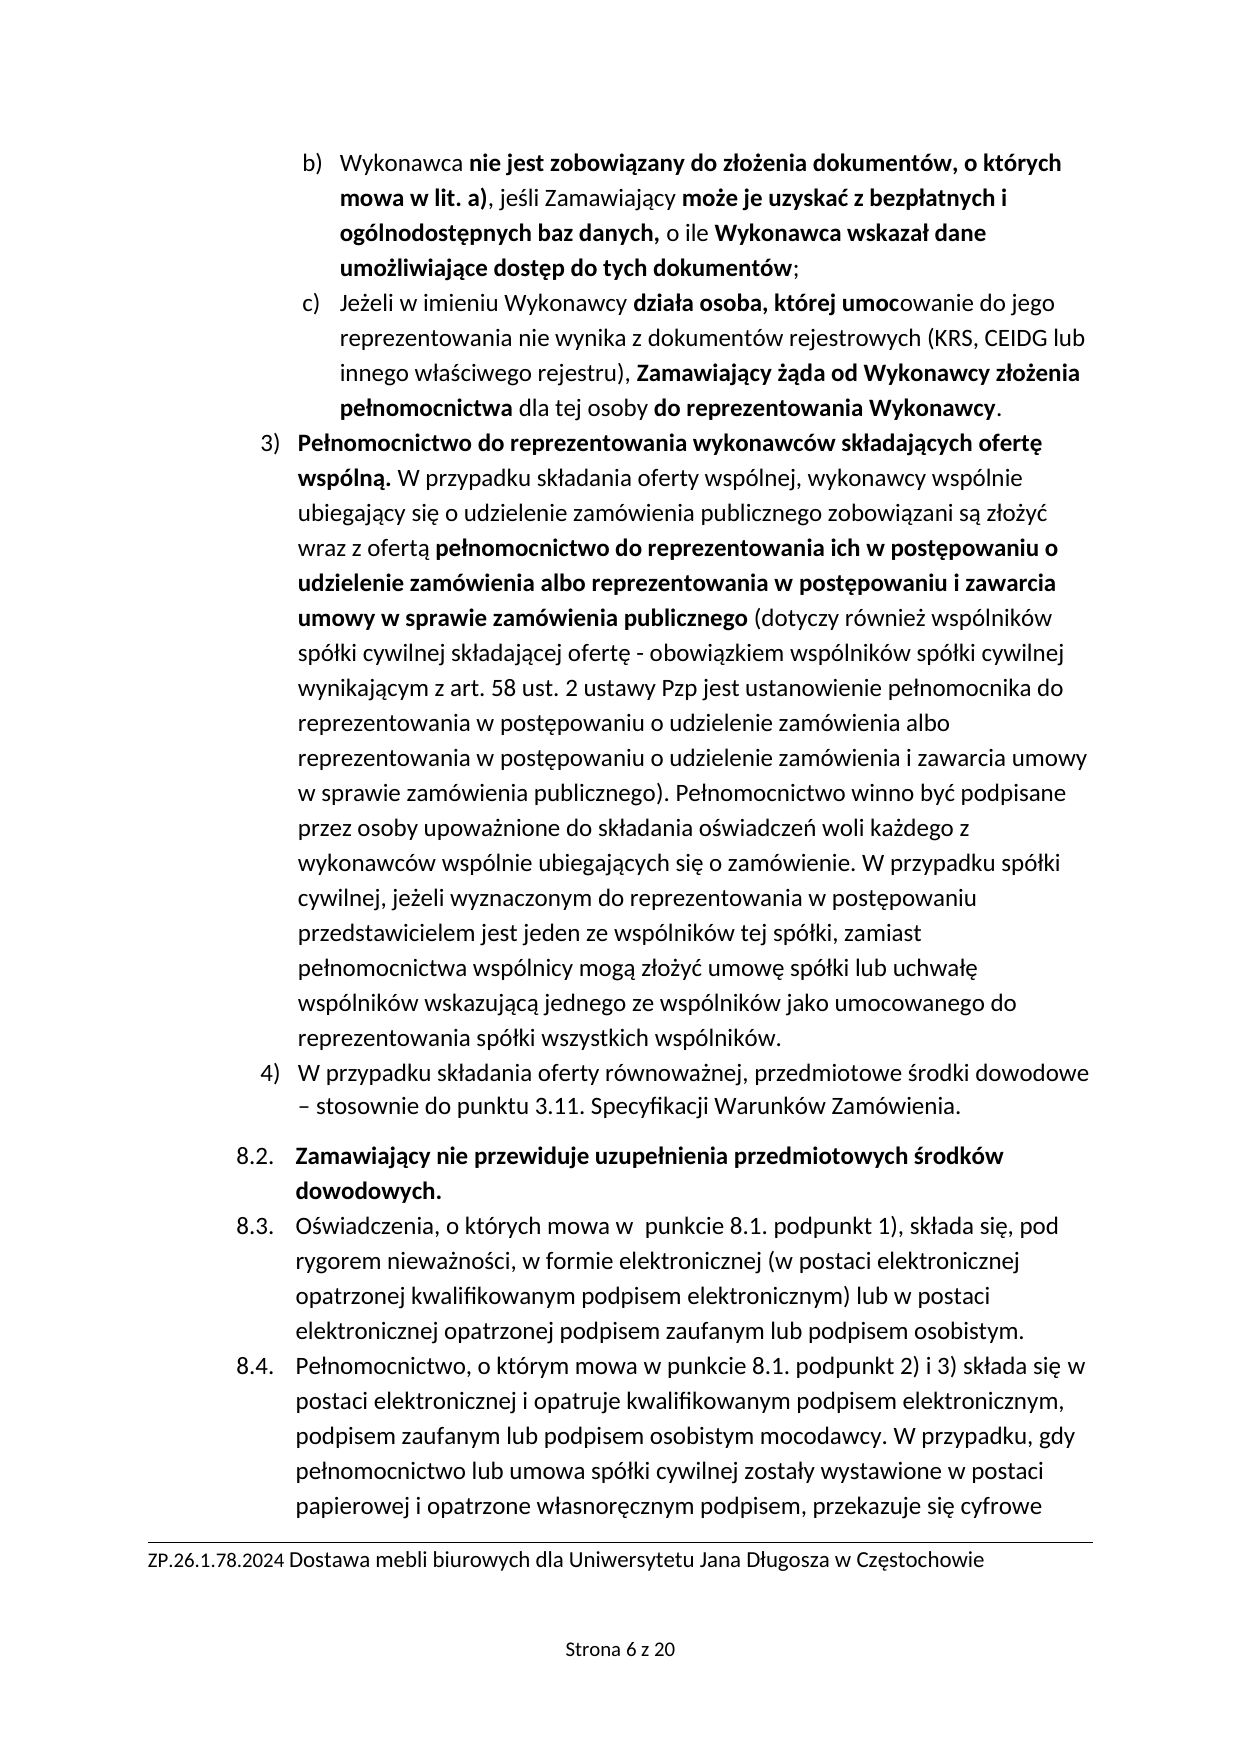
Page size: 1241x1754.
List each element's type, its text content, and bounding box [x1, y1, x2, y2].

list Wykonawca nie jest zobowiązany do złożenia dokumentów, o których mowa w lit. a), jeśli Zamawiający może je uzyskać z bezpłatnych i ogólnodostępnych baz danych, o ile Wykonawca wskazał dane umożliwiające dostęp do tych dokumentów; [302, 148, 1093, 283]
list Pełnomocnictwo do reprezentowania wykonawców składających ofertę wspólną. W przypadku składania oferty wspólnej, wykonawcy wspólnie ubiegający się o udzielenie zamówienia publicznego zobowiązani są złożyć wraz z ofertą pełnomocnictwo do reprezentowania ich w postępowaniu o udzielenie zamówienia albo reprezentowania w postępowaniu i zawarcia umowy w sprawie zamówienia publicznego (dotyczy również wspólników spółki cywilnej składającej ofertę - obowiązkiem wspólników spółki cywilnej wynikającym z art. 58 ust. 2 ustawy Pzp jest ustanowienie pełnomocnika do reprezentowania w postępowaniu o udzielenie zamówienia albo reprezentowania w postępowaniu o udzielenie zamówienia i zawarcia umowy w sprawie zamówienia publicznego). Pełnomocnictwo winno być podpisane przez osoby upoważnione do składania oświadczeń woli każdego z wykonawców wspólnie ubiegających się o zamówienie. W przypadku spółki cywilnej, jeżeli wyznaczonym do reprezentowania w postępowaniu przedstawicielem jest jeden ze wspólników tej spółki, zamiast pełnomocnictwa wspólnicy mogą złożyć umowę spółki lub uchwałę wspólników wskazującą jednego ze wspólników jako umocowanego do reprezentowania spółki wszystkich wspólników. [260, 428, 1093, 1053]
list Jeżeli w imieniu Wykonawcy działa osoba, której umocowanie do jego reprezentowania nie wynika z dokumentów rejestrowych (KRS, CEIDG lub innego właściwego rejestru), Zamawiający żąda od Wykonawcy złożenia pełnomocnictwa dla tej osoby do reprezentowania Wykonawcy. [302, 288, 1093, 423]
list Oświadczenia, o których mowa w punkcie 8.1. podpunkt 1), składa się, pod rygorem nieważności, w formie elektronicznej (w postaci elektronicznej opatrzonej kwalifikowanym podpisem elektronicznym) lub w postaci elektronicznej opatrzonej podpisem zaufanym lub podpisem osobistym. [236, 1210, 1093, 1346]
list Zamawiający nie przewiduje uzupełnienia przedmiotowych środków dowodowych. [236, 1140, 1093, 1206]
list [236, 1350, 1093, 1521]
list W przypadku składania oferty równoważnej, przedmiotowe środki dowodowe – stosownie do punktu 3.11. Specyfikacji Warunków Zamówienia. [260, 1058, 1093, 1121]
